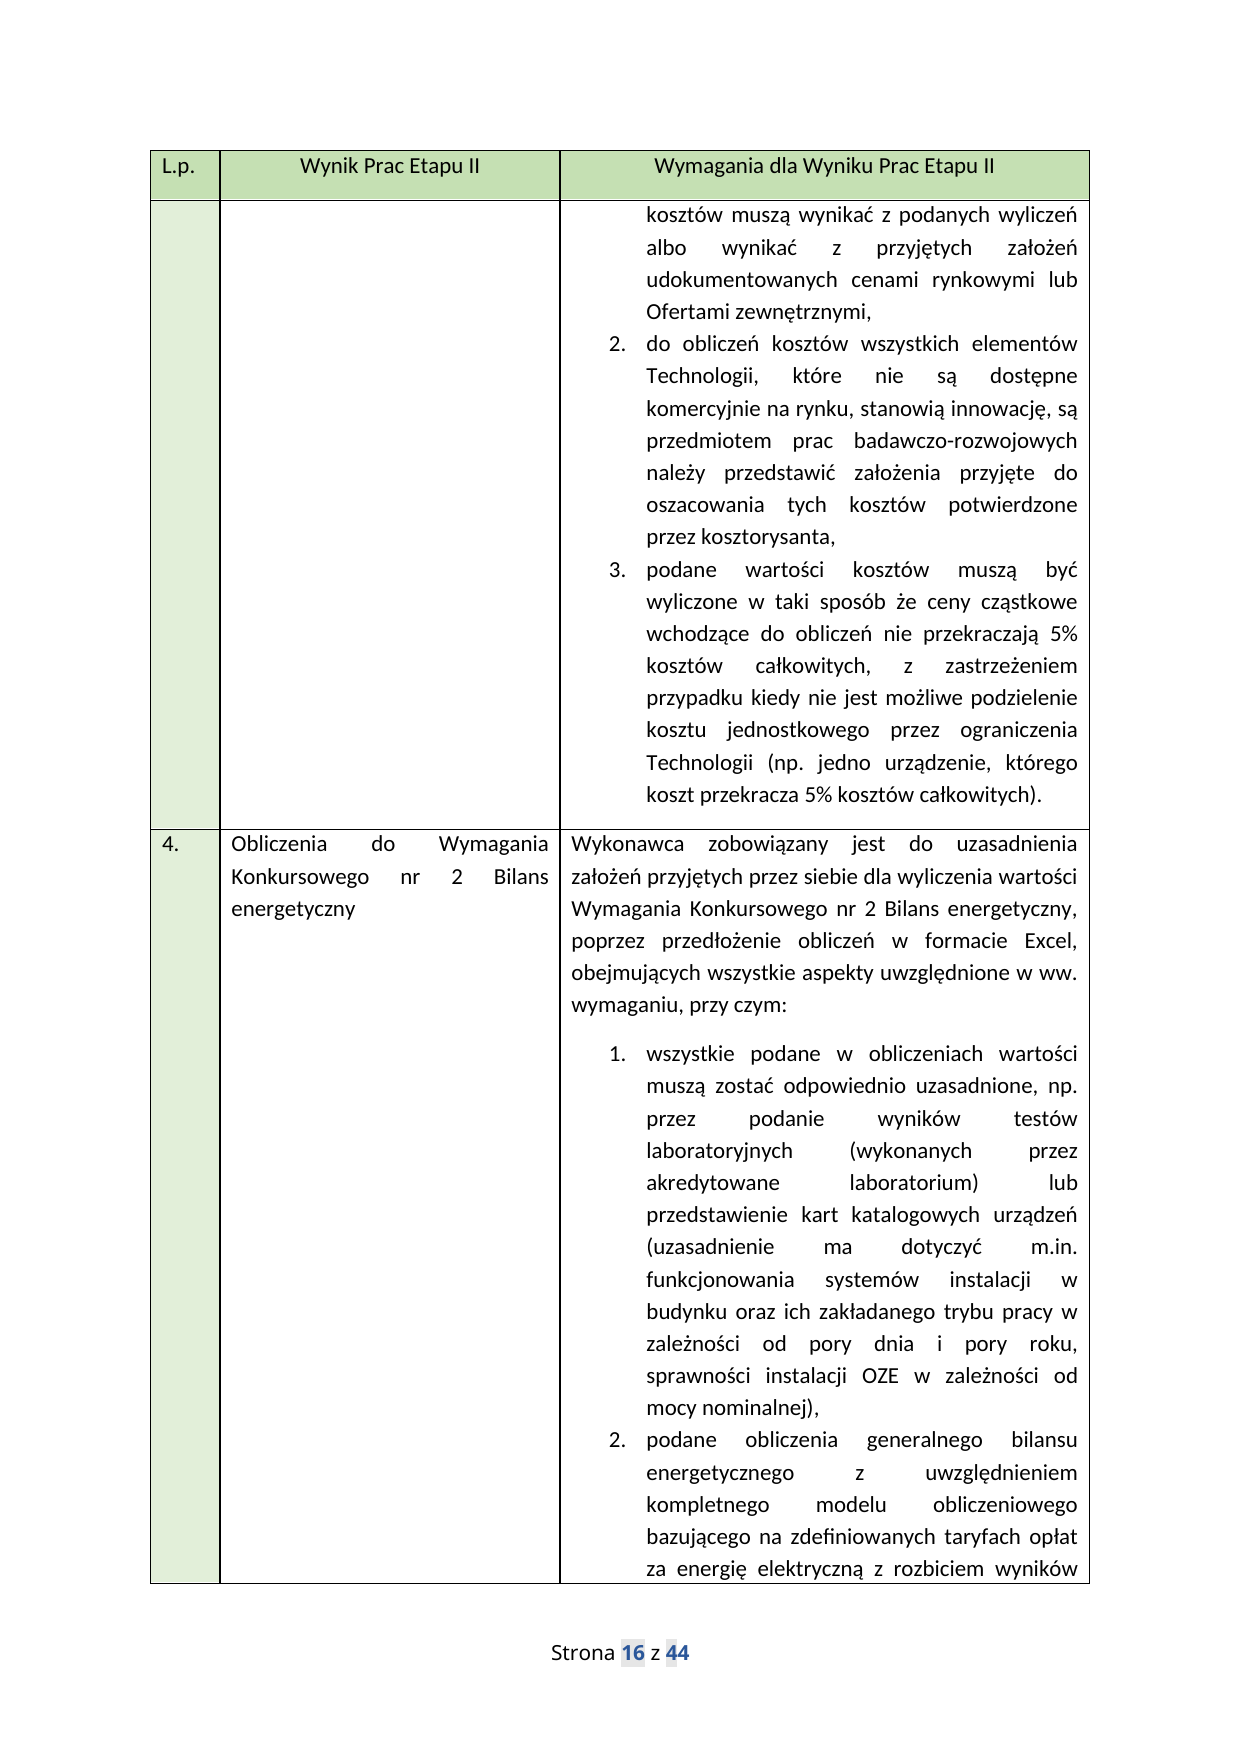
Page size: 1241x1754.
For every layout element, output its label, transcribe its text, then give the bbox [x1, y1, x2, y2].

table_header Wymagania dla Wyniku Prac Etapu II [561, 151, 1089, 199]
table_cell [221, 830, 559, 1582]
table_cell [561, 201, 1089, 828]
table_cell [151, 830, 219, 1582]
table_header L.p. [151, 151, 219, 199]
table_cell [151, 201, 219, 828]
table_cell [221, 201, 559, 828]
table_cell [561, 830, 1089, 1582]
table_header Wynik Prac Etapu II [221, 151, 559, 199]
